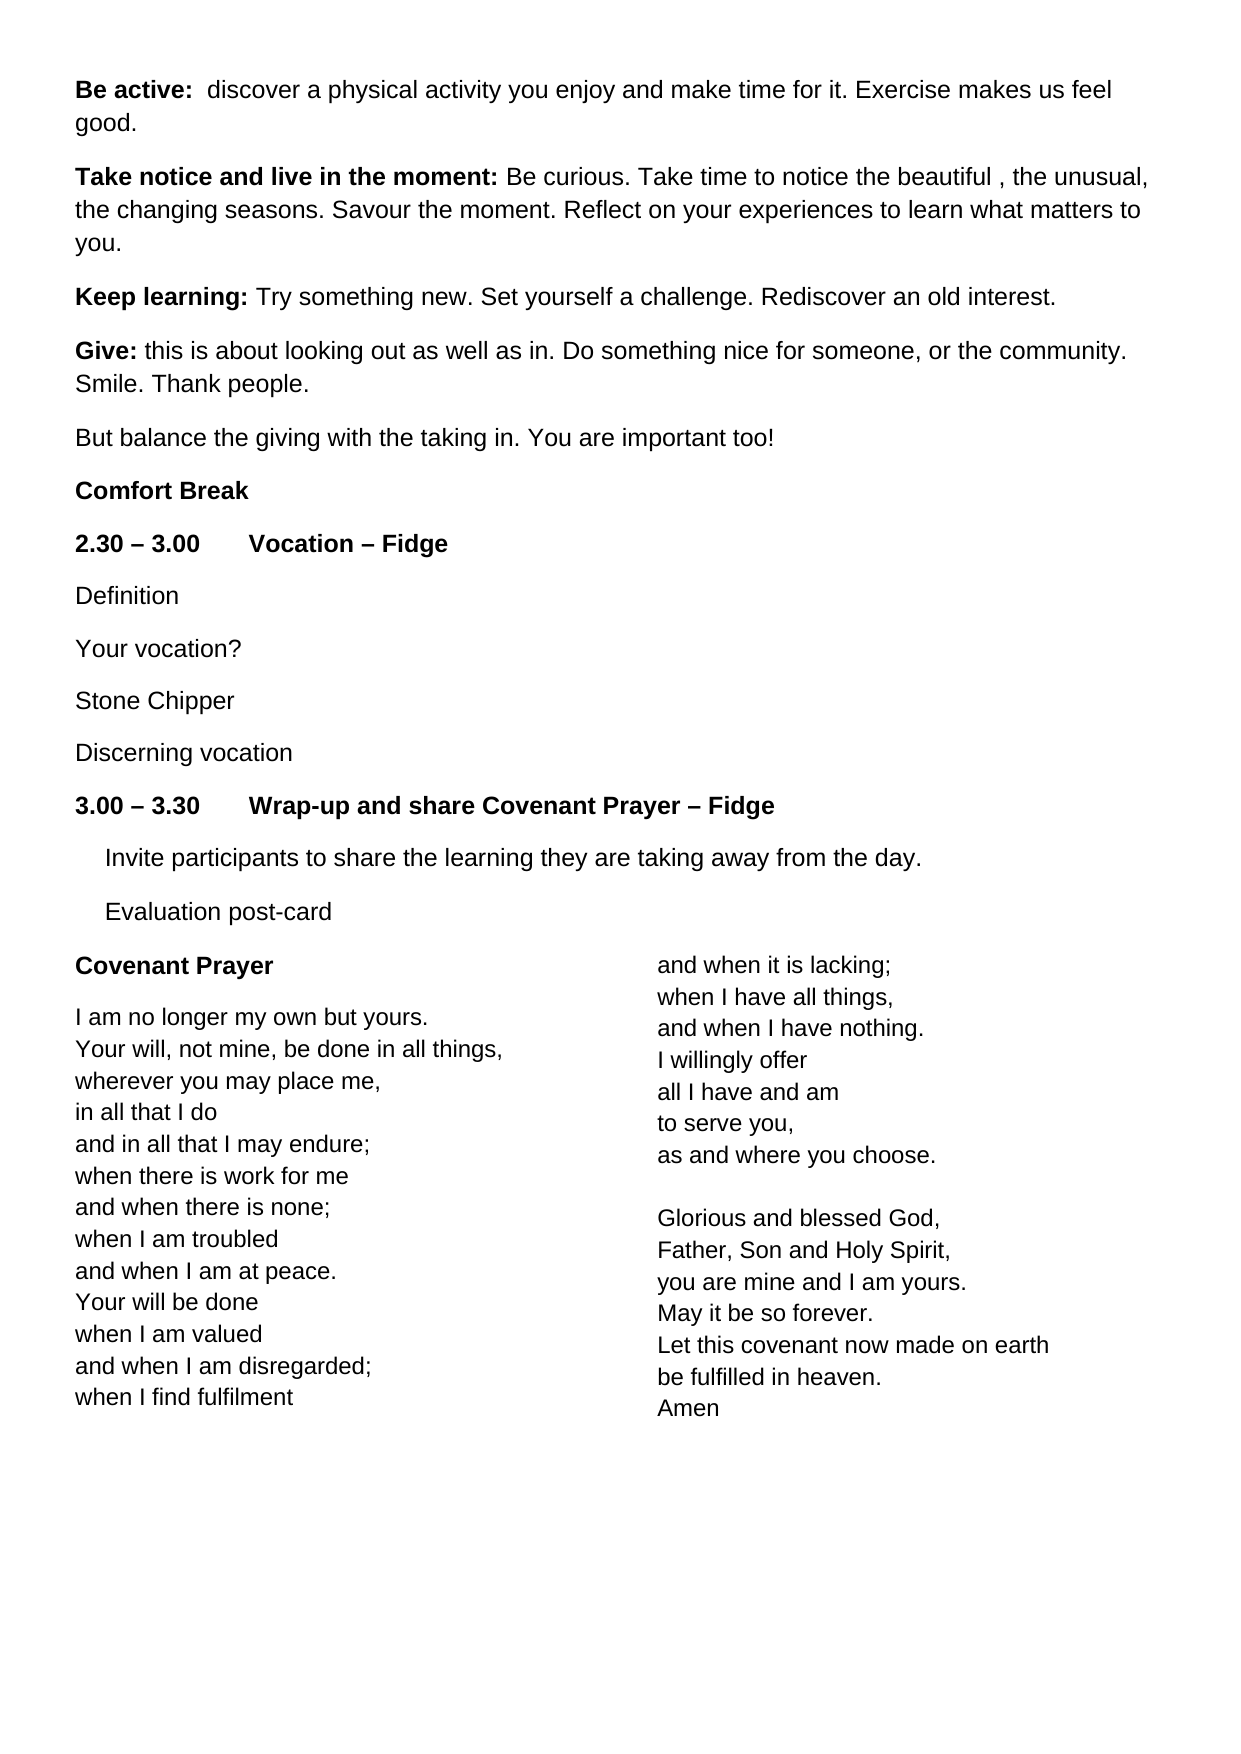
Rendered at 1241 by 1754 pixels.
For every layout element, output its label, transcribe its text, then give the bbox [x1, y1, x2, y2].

text 3.00 – 3.30 Wrap-up and share Covenant Prayer – Fidge [75, 791, 1165, 819]
text Covenant Prayer [75, 951, 583, 979]
text Invite participants to share the learning they are taking away from the day. [104, 843, 1165, 872]
text I am no longer my own but yours. Your will, not mine, be done in all things, wherever you may place me, in all that I do and in all that I may endure; when there is work for me and when there is none; when I am troubled and when I am at peace. Your will be done when I am valued and when I am disregarded; when I find fulfilment and when it is lacking; when I have all things, and when I have nothing. I willingly offer all I have and am to serve you, as and where you choose. Glorious and blessed God, Father, Son and Holy Spirit, you are mine and I am yours. May it be so forever. Let this covenant now made on earth be fulfilled in heaven. Amen [657, 951, 1165, 1422]
text Your vocation? [75, 633, 1165, 662]
text I am no longer my own but yours. Your will, not mine, be done in all things, wherever you may place me, in all that I do and in all that I may endure; when there is work for me and when there is none; when I am troubled and when I am at peace. Your will be done when I am valued and when I am disregarded; when I find fulfilment and when it is lacking; when I have all things, and when I have nothing. I willingly offer all I have and am to serve you, as and where you choose. Glorious and blessed God, Father, Son and Holy Spirit, you are mine and I am yours. May it be so forever. Let this covenant now made on earth be fulfilled in heaven. Amen [75, 1003, 583, 1411]
text 2.30 – 3.00 Vocation – Fidge [75, 529, 1165, 557]
text Comfort Break [75, 476, 1165, 505]
text But balance the giving with the taking in. You are important too! [75, 422, 1165, 451]
text Discerning vocation [75, 738, 1165, 767]
text Evaluation post-card [104, 897, 1165, 926]
text Take notice and live in the moment: Be curious. Take time to notice the beautiful , the unusual, the changing seasons. Savour the moment. Reflect on your experiences to learn what matters to you. [75, 162, 1165, 257]
text Be active: discover a physical activity you enjoy and make time for it. Exercise makes us feel good. [75, 75, 1165, 137]
text Give: this is about looking out as well as in. Do something nice for someone, or the community. Smile. Thank people. [75, 336, 1165, 397]
text Definition [75, 581, 1165, 610]
text Stone Chipper [75, 686, 1165, 715]
text Keep learning: Try something new. Set yourself a challenge. Rediscover an old interest. [75, 282, 1165, 311]
